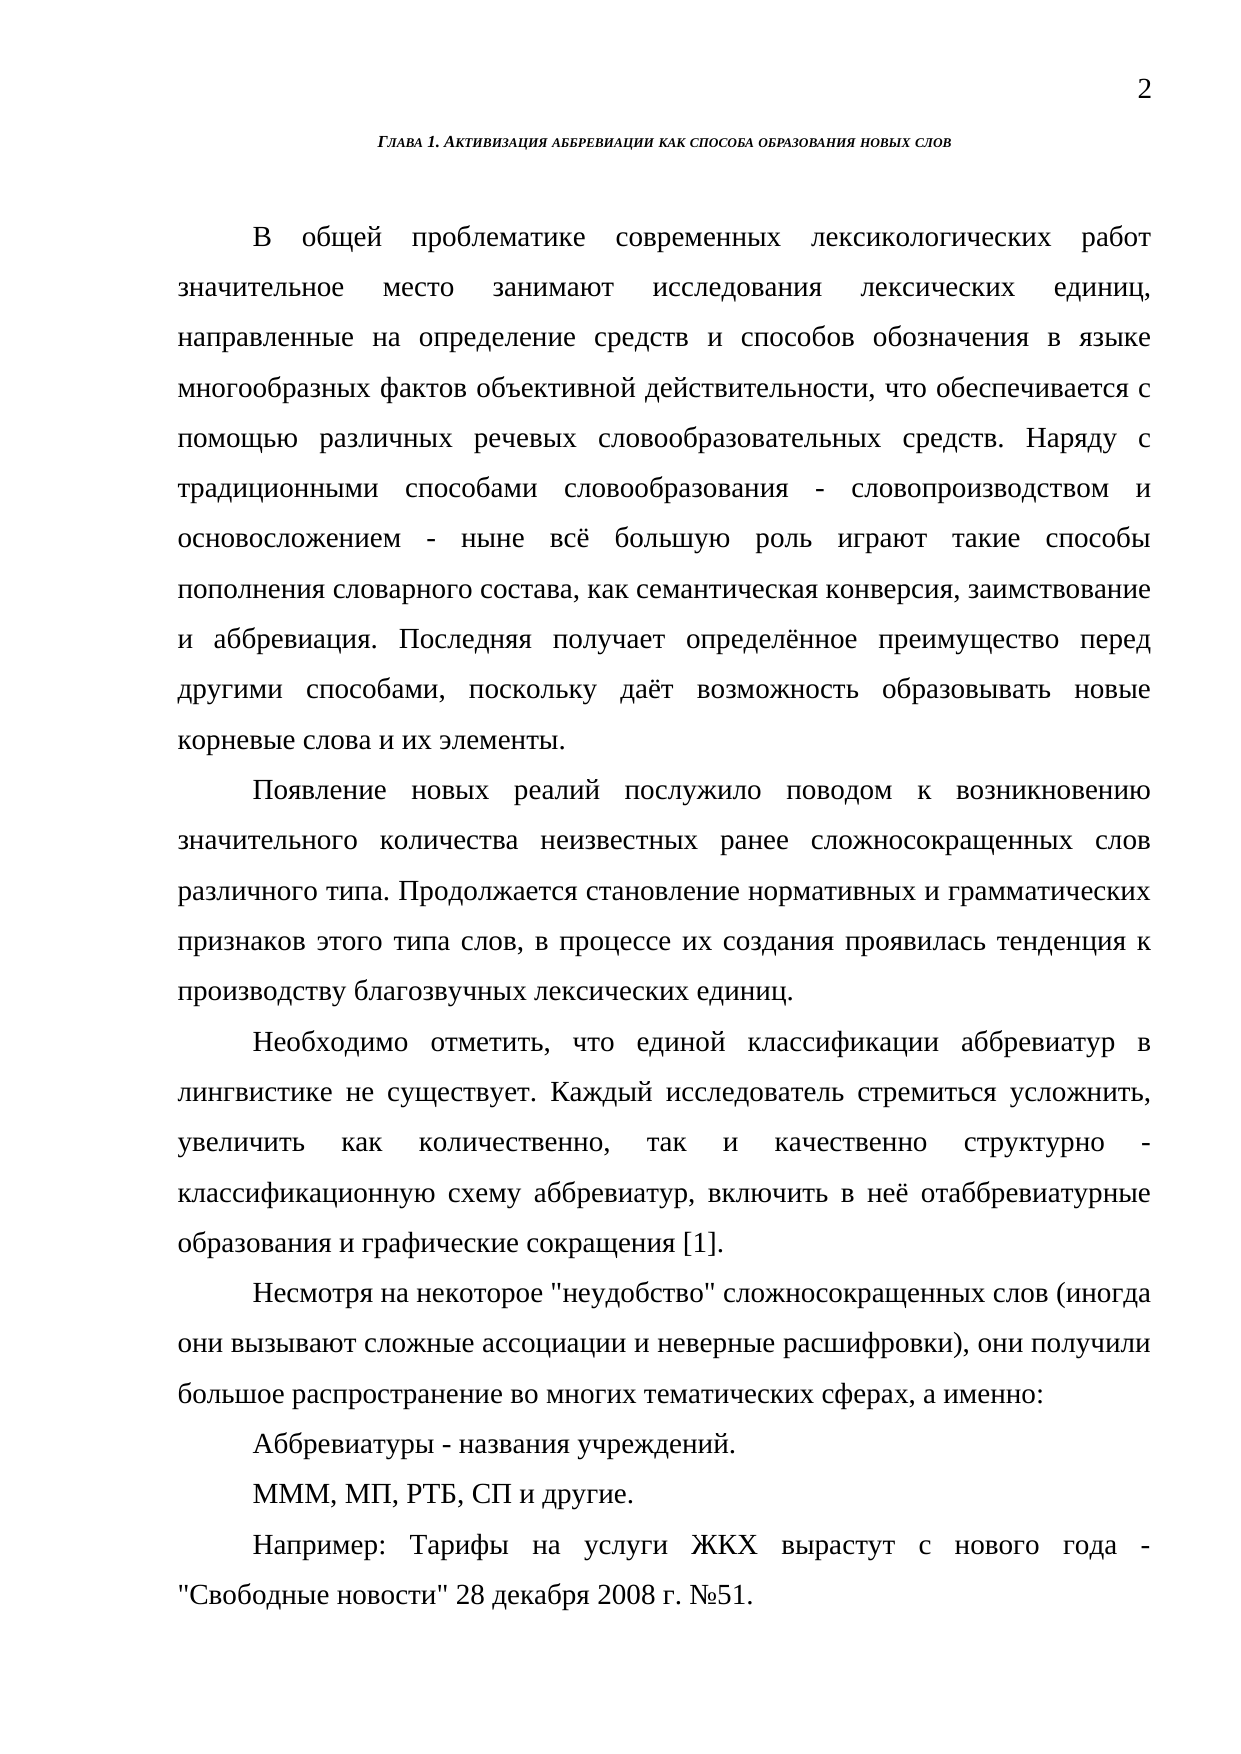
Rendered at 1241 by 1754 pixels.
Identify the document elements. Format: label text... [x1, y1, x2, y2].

text Аббревиатуры - названия учреждений. [177, 1426, 1152, 1460]
text Появление новых реалий послужило поводом к возникновению значительного количества неизвестных ранее сложносокращенных слов различного типа. Продолжается становление нормативных и грамматических признаков этого типа слов, в процессе их создания проявилась тенденция к производству благозвучных лексических единиц. [177, 772, 1152, 1007]
text Например: Тарифы на услуги ЖКХ вырастут с нового года - "Свободные новости" 28 декабря 2008 г. №51. [177, 1527, 1152, 1611]
subtitle Глава 1. Активизация аббревиации как способа образования новых слов [177, 118, 1152, 152]
text МММ, МП, РТБ, СП и другие. [177, 1477, 1152, 1510]
text В общей проблематике современных лексикологических работ значительное место занимают исследования лексических единиц, направленные на определение средств и способов обозначения в языке многообразных фактов объективной действительности, что обеспечивается с помощью различных речевых словообразовательных средств. Наряду с традиционными способами словообразования - словопроизводством и основосложением - ныне всё большую роль играют такие способы пополнения словарного состава, как семантическая конверсия, заимствование и аббревиация. Последняя получает определённое преимущество перед другими способами, поскольку даёт возможность образовывать новые корневые слова и их элементы. [177, 219, 1152, 755]
text Несмотря на некоторое "неудобство" сложносокращенных слов (иногда они вызывают сложные ассоциации и неверные расшифровки), они получили большое распространение во многих тематических сферах, а именно: [177, 1275, 1152, 1409]
text Необходимо отметить, что единой классификации аббревиатур в лингвистике не существует. Каждый исследователь стремиться усложнить, увеличить как количественно, так и качественно структурно - классификационную схему аббревиатур, включить в неё отаббревиатурные образования и графические сокращения [1]. [177, 1024, 1152, 1258]
